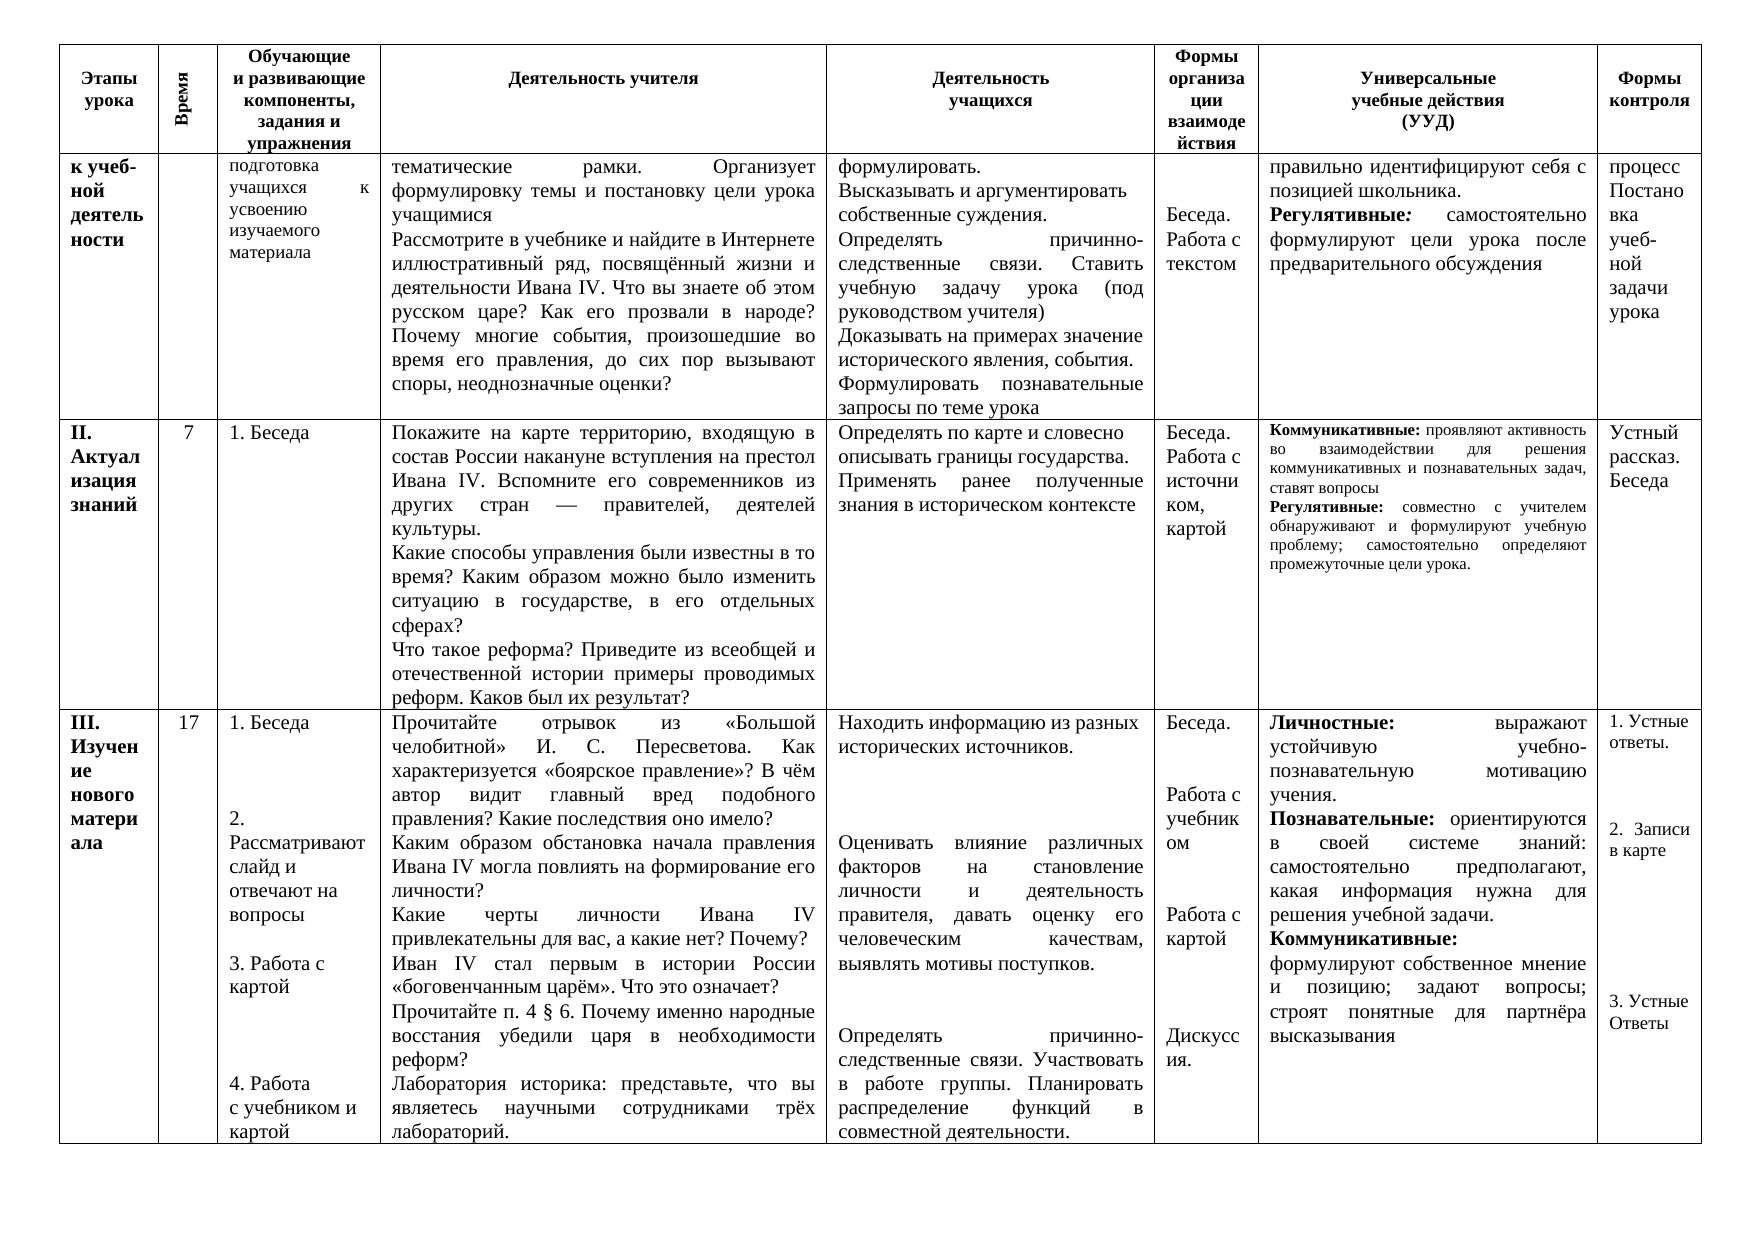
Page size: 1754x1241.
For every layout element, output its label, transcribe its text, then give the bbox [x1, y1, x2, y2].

table_cell Определять по карте и словесно описывать границы государства. Применять ранее полученные знания в историческом контексте [827, 420, 1154, 709]
table_header Универсальные учебные действия (УУД) [1259, 45, 1597, 153]
table_header Обучающие и развивающие компоненты, задания и упражнения [218, 45, 380, 153]
table_cell 2 [159, 154, 217, 419]
table_cell Устный рассказ. Беседа [1598, 420, 1701, 709]
table_header Этапы урока [60, 45, 158, 153]
table_cell II. Актуализация знаний [60, 420, 158, 709]
table_cell Беседа. Работа с источником, картой [1155, 420, 1258, 709]
table_cell III. Изучение нового материала [60, 710, 158, 1143]
table_cell Фронтальная Работа Беседа. Работа с текстом [1155, 154, 1258, 419]
table_cell Эмоциональная, психологическая и мотивационная подготовка учащихся к усвоению изучаемого материала [218, 154, 380, 419]
table_header Деятельность учащихся [827, 45, 1154, 153]
table_cell 1. Беседа [218, 420, 380, 709]
table_header Деятельность учителя [381, 45, 826, 153]
table_cell Коммуникативные: проявляют активность во взаимодействии для решения коммуникативных и познавательных задач, ставят вопросы Регулятивные: совместно с учителем обнаруживают и формулируют учебную проблему; самостоятельно определяют промежуточные цели урока. [1259, 420, 1597, 709]
table_header Формы контроля [1598, 45, 1701, 153]
table_cell I. Мотивация к учеб- ной деятельности [60, 154, 158, 419]
table_cell 7 [159, 420, 217, 709]
table_header Время [159, 45, 217, 153]
table_cell 17 [159, 710, 217, 1143]
table_header Формы организации взаимодействия [1155, 45, 1258, 153]
table_cell Покажите на карте территорию, входящую в состав России накануне вступления на престол Ивана IV. Вспомните его современников из других стран — правителей, деятелей культуры. Какие способы управления были известны в то время? Каким образом можно было изменить ситуацию в государстве, в его отдельных сферах? Что такое реформа? Приведите из всеобщей и отечественной истории примеры проводимых реформ. Каков был их результат? [381, 420, 826, 709]
table_cell 1. Устные ответы. 2. Записи в карте 3. Устные Ответы 4. Записи в рабочих тетрадях 4.Устные ответы [1598, 710, 1701, 1143]
table_cell Беседа. Работа с учебником Работа с картой Дискуссия. Индивидуальная работа Дискуссия [1155, 710, 1258, 1143]
table_cell Включение в учебный процесс Постановка учеб- ной задачи урока [1598, 154, 1701, 419]
